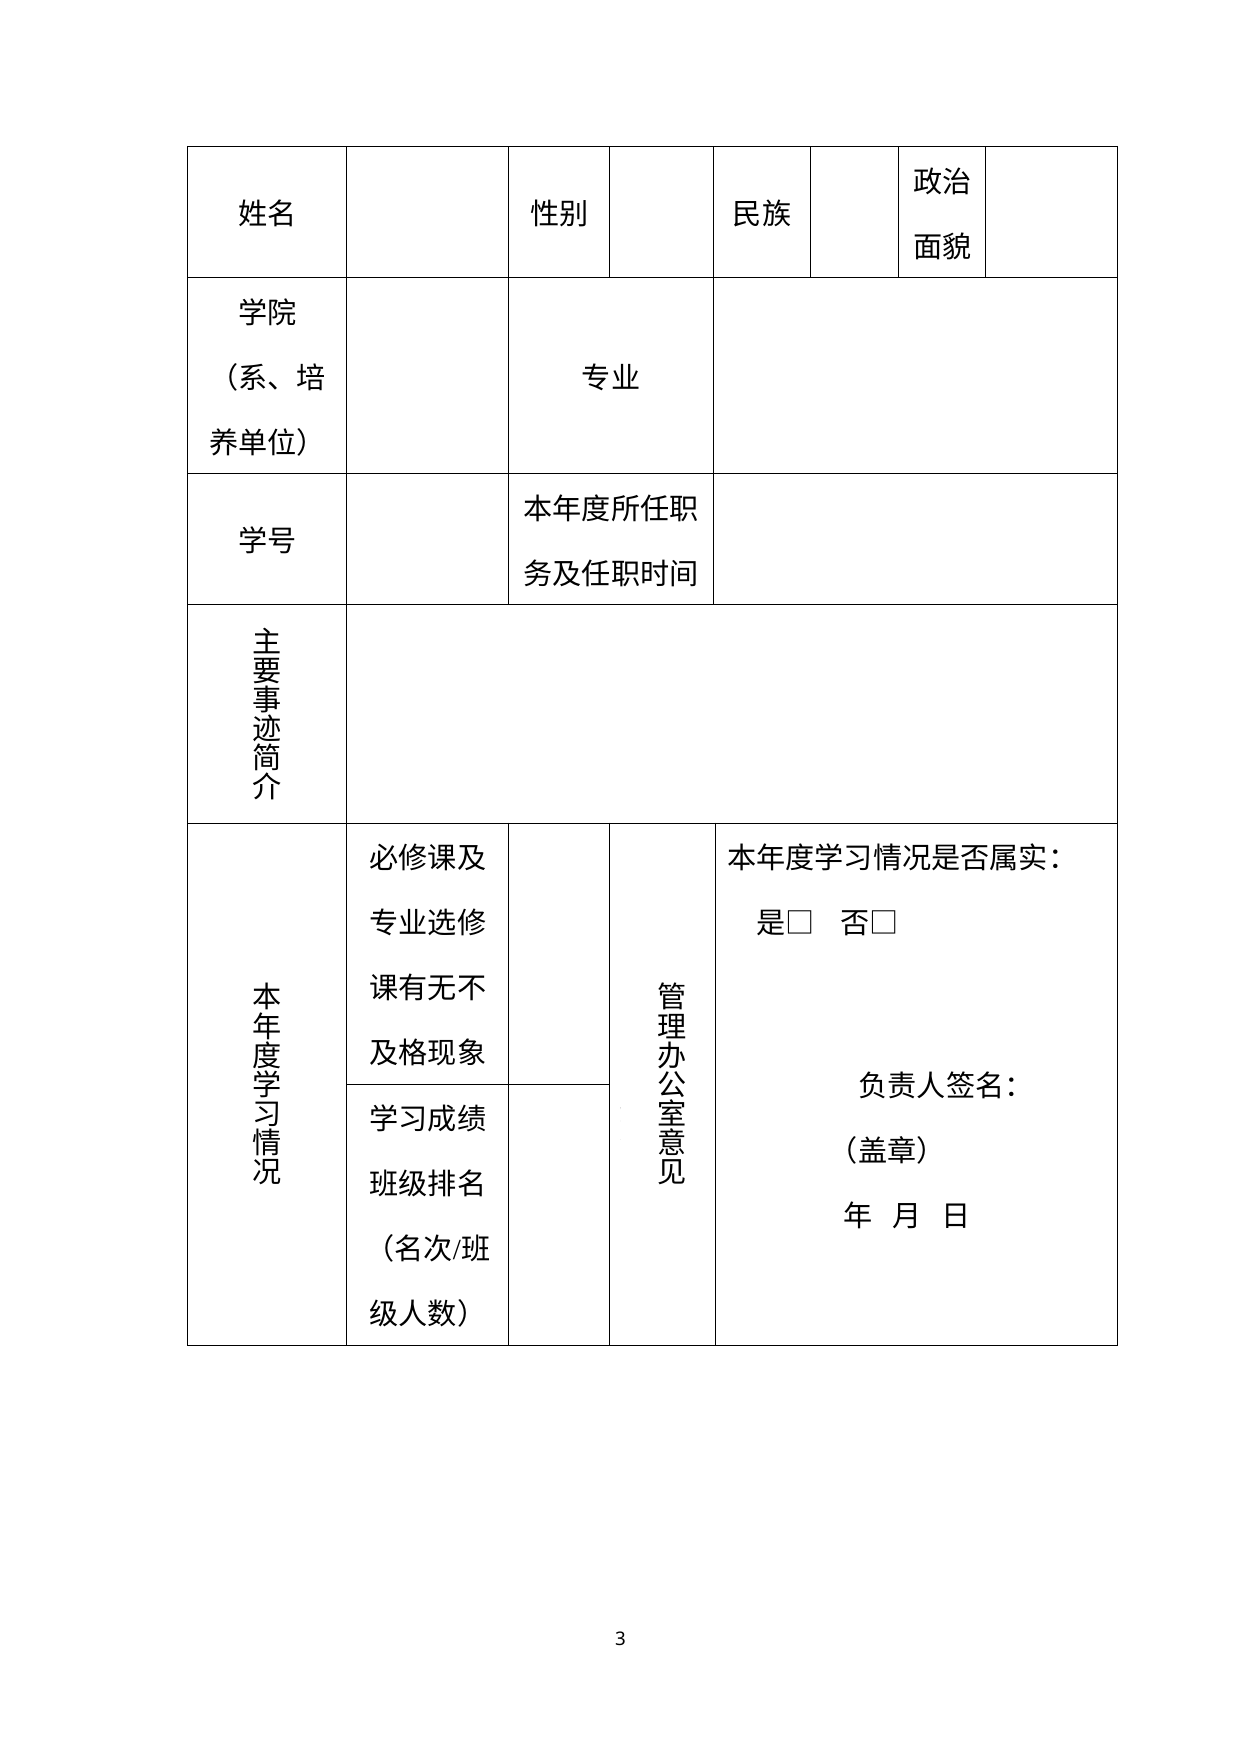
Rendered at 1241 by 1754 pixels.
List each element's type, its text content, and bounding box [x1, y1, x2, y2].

table_cell 学号 [188, 474, 346, 604]
table_header 政治面貌 [899, 147, 985, 277]
table_cell 学习成绩班级排名（名次/班级人数） [347, 1085, 508, 1344]
table_header 姓名 [188, 147, 346, 277]
table_cell [347, 278, 508, 473]
table_header [610, 147, 713, 277]
table_cell 本年度所任职务及任职时间 [509, 474, 713, 604]
table_header [986, 147, 1117, 277]
table_header [347, 147, 508, 277]
table_header 民族 [714, 147, 810, 277]
table_cell 学院（系、培养单位） [188, 278, 346, 473]
table_cell [347, 605, 1117, 822]
table_cell 必修课及专业选修课有无不及格现象 [347, 824, 508, 1083]
table_header 性别 [509, 147, 609, 277]
table_cell 主要事迹简介 [188, 605, 346, 822]
table_cell [509, 1085, 609, 1344]
table_cell [714, 278, 1117, 473]
table_cell [509, 824, 609, 1083]
table_cell 管理办公室意见 所在学院教学 [610, 824, 715, 1344]
table_cell [347, 474, 508, 604]
table_cell 专业 [509, 278, 713, 473]
table_cell [714, 474, 1117, 604]
table_header [811, 147, 898, 277]
table_cell 本年度学习情况是否属实： 是□ 否□ 负责人签名： （盖章） 年 月 日 [716, 824, 1117, 1344]
table_cell 本年度学习情况 [188, 824, 346, 1344]
